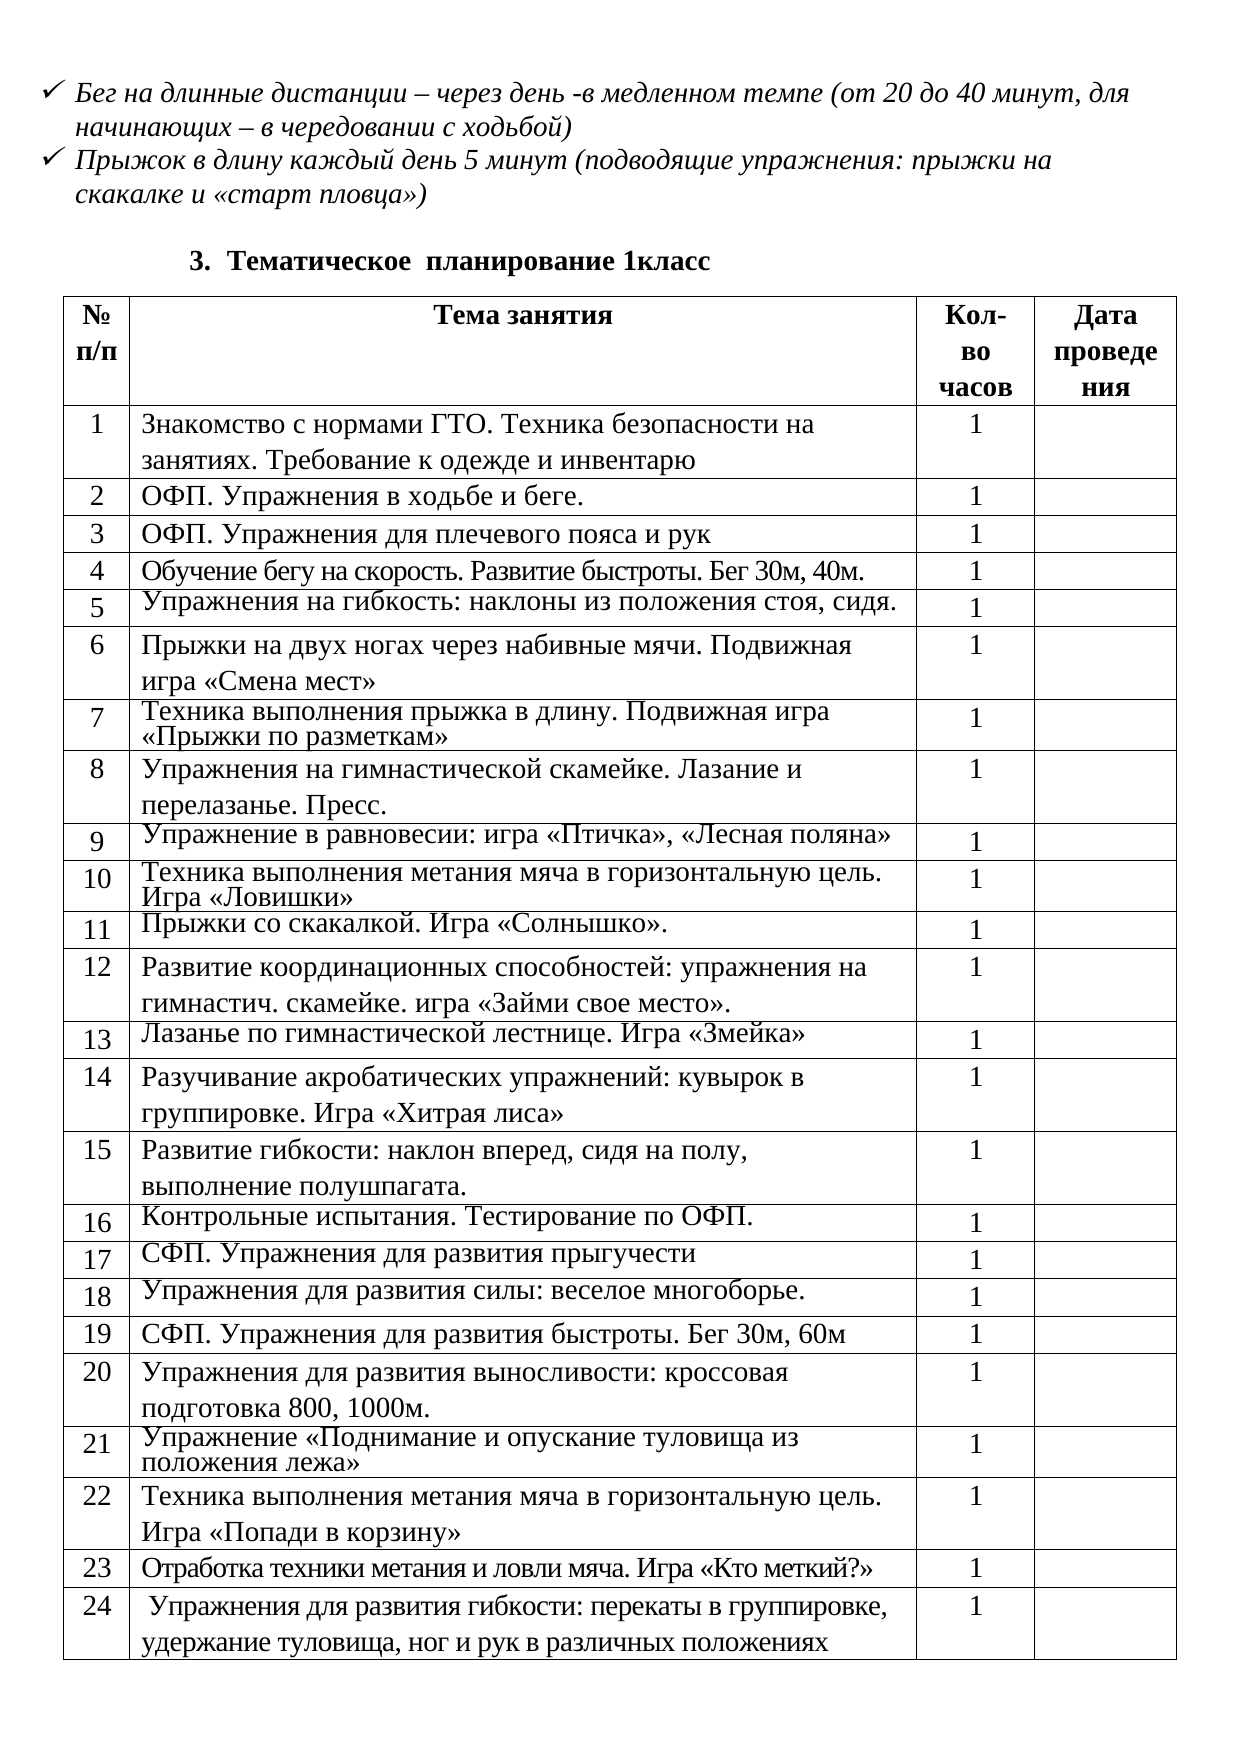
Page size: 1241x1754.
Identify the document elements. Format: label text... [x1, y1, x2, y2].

table_cell 4 [64, 553, 129, 589]
table_cell 1 [917, 627, 1034, 699]
table_cell [1035, 553, 1176, 589]
table_cell [1035, 1317, 1176, 1353]
table_cell 9 [64, 824, 129, 860]
table_cell 6 [64, 627, 129, 699]
table_cell Развитие гибкости: наклон вперед, сидя на полу, выполнение полушпагата. [130, 1132, 916, 1204]
list Бег на длинные дистанции – через день -в медленном темпе (от 20 до 40 минут, для начинающих – в чередовании с ходьбой) [37, 75, 1165, 142]
table_cell 15 [64, 1132, 129, 1204]
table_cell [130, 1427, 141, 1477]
table_cell 1 [917, 1059, 1034, 1131]
table_cell [1035, 1132, 1176, 1204]
table_cell 1 [917, 406, 1034, 477]
table_cell [1035, 1279, 1176, 1316]
table_cell 1 [917, 516, 1034, 552]
table_cell 24 [64, 1588, 129, 1659]
table_cell 22 [64, 1478, 129, 1549]
table_cell СФП. Упражнения для развития прыгучести [130, 1242, 916, 1278]
table_cell 8 [64, 751, 129, 823]
table_cell 1 [917, 1588, 1034, 1659]
table_cell [1035, 912, 1176, 948]
table_cell Упражнения для развития силы: веселое многоборье. [130, 1279, 916, 1316]
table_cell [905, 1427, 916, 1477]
table_cell 3 [64, 516, 129, 552]
table_cell 1 [917, 1427, 1034, 1477]
table_cell 16 [64, 1205, 129, 1241]
table_cell 1 [917, 1242, 1034, 1278]
table_cell [1035, 1205, 1176, 1241]
table_cell [1035, 1427, 1176, 1477]
table_cell Обучение бегу на скорость. Развитие быстроты. Бег 30м, 40м. [130, 553, 916, 589]
table_cell Техника выполнения метания мяча в горизонтальную цель. Игра «Попади в корзину» [130, 1478, 916, 1549]
table_cell 18 [64, 1279, 129, 1316]
table_cell 1 [917, 479, 1034, 515]
table_cell [1035, 700, 1176, 750]
table_cell Отработка техники метания и ловли мяча. Игра «Кто меткий?» [130, 1550, 916, 1587]
table_cell 2 [64, 479, 129, 515]
table_cell Упражнение в равновесии: игра «Птичка», «Лесная поляна» [130, 824, 916, 860]
table_cell 1 [64, 406, 129, 477]
table_cell 1 [917, 912, 1034, 948]
table_cell [1035, 1059, 1176, 1131]
table_cell 1 [917, 1317, 1034, 1353]
table_cell [1035, 1588, 1176, 1659]
table_cell 1 [917, 1132, 1034, 1204]
table_cell 19 [64, 1317, 129, 1353]
table_cell [1035, 949, 1176, 1021]
table_cell [1035, 516, 1176, 552]
table_cell 10 [64, 861, 129, 911]
table_cell [1035, 861, 1176, 911]
table_cell Лазанье по гимнастической лестнице. Игра «Змейка» [130, 1022, 916, 1058]
table_cell 17 [64, 1242, 129, 1278]
table_cell Прыжки со скакалкой. Игра «Солнышко». [130, 912, 916, 948]
table_cell Прыжки на двух ногах через набивные мячи. Подвижная игра «Смена мест» [130, 627, 916, 699]
table_header Кол- во часов [917, 297, 1034, 405]
table_cell [1035, 406, 1176, 477]
table_cell 1 [917, 1022, 1034, 1058]
table_cell [1035, 627, 1176, 699]
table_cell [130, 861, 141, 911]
table_cell Контрольные испытания. Тестирование по ОФП. [130, 1205, 916, 1241]
table_cell Упражнения для развития выносливости: кроссовая подготовка 800, 1000м. [130, 1354, 916, 1426]
table_cell 1 [917, 1478, 1034, 1549]
table_cell 1 [917, 700, 1034, 750]
table_cell 11 [64, 912, 129, 948]
list Прыжок в длину каждый день 5 минут (подводящие упражнения: прыжки на скакалке и «старт пловца») [37, 142, 1165, 209]
table_header Дата проведения [1035, 297, 1176, 405]
table_cell [1035, 1022, 1176, 1058]
table_cell [1035, 751, 1176, 823]
table_cell 1 [917, 553, 1034, 589]
table_cell 1 [917, 1205, 1034, 1241]
table_cell 5 [64, 590, 129, 626]
table_cell 23 [64, 1550, 129, 1587]
table_cell 1 [917, 861, 1034, 911]
table_cell [1035, 824, 1176, 860]
table_cell Знакомство с нормами ГТО. Техника безопасности на занятиях. Требование к одежде и инвентарю [130, 406, 916, 477]
table_cell 13 [64, 1022, 129, 1058]
table_cell 1 [917, 1279, 1034, 1316]
table_cell 1 [917, 590, 1034, 626]
table_cell 1 [917, 824, 1034, 860]
table_cell [1035, 1550, 1176, 1587]
table_cell 21 [64, 1427, 129, 1477]
table_cell 7 [64, 700, 129, 750]
table_cell 1 [917, 949, 1034, 1021]
table_cell Упражнения для развития гибкости: перекаты в группировке, удержание туловища, ног и рук в различных положениях [130, 1588, 916, 1659]
table_cell Разучивание акробатических упражнений: кувырок в группировке. Игра «Хитрая лиса» [130, 1059, 916, 1131]
table_cell 20 [64, 1354, 129, 1426]
table_cell Развитие координационных способностей: упражнения на гимнастич. скамейке. игра «Займи свое место». [130, 949, 916, 1021]
table_cell ОФП. Упражнения в ходьбе и беге. [130, 479, 916, 515]
table_cell Упражнения на гибкость: наклоны из положения стоя, сидя. [130, 590, 916, 626]
list Тематическое планирование 1класс [189, 243, 1165, 276]
table_cell ОФП. Упражнения для плечевого пояса и рук [130, 516, 916, 552]
table_cell [1035, 1354, 1176, 1426]
table_cell 1 [917, 1550, 1034, 1587]
table_cell Упражнения на гимнастической скамейке. Лазание и перелазанье. Пресс. [130, 751, 916, 823]
table_cell 12 [64, 949, 129, 1021]
table_cell 1 [917, 751, 1034, 823]
table_cell [1035, 1478, 1176, 1549]
table_cell 14 [64, 1059, 129, 1131]
table_cell [1035, 1242, 1176, 1278]
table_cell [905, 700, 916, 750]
table_cell [1035, 590, 1176, 626]
table_cell 1 [917, 1354, 1034, 1426]
table_header № п/п [64, 297, 129, 405]
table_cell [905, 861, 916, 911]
table_cell СФП. Упражнения для развития быстроты. Бег 30м, 60м [130, 1317, 916, 1353]
table_header Тема занятия [130, 297, 916, 405]
table_cell [1035, 479, 1176, 515]
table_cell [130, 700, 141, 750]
